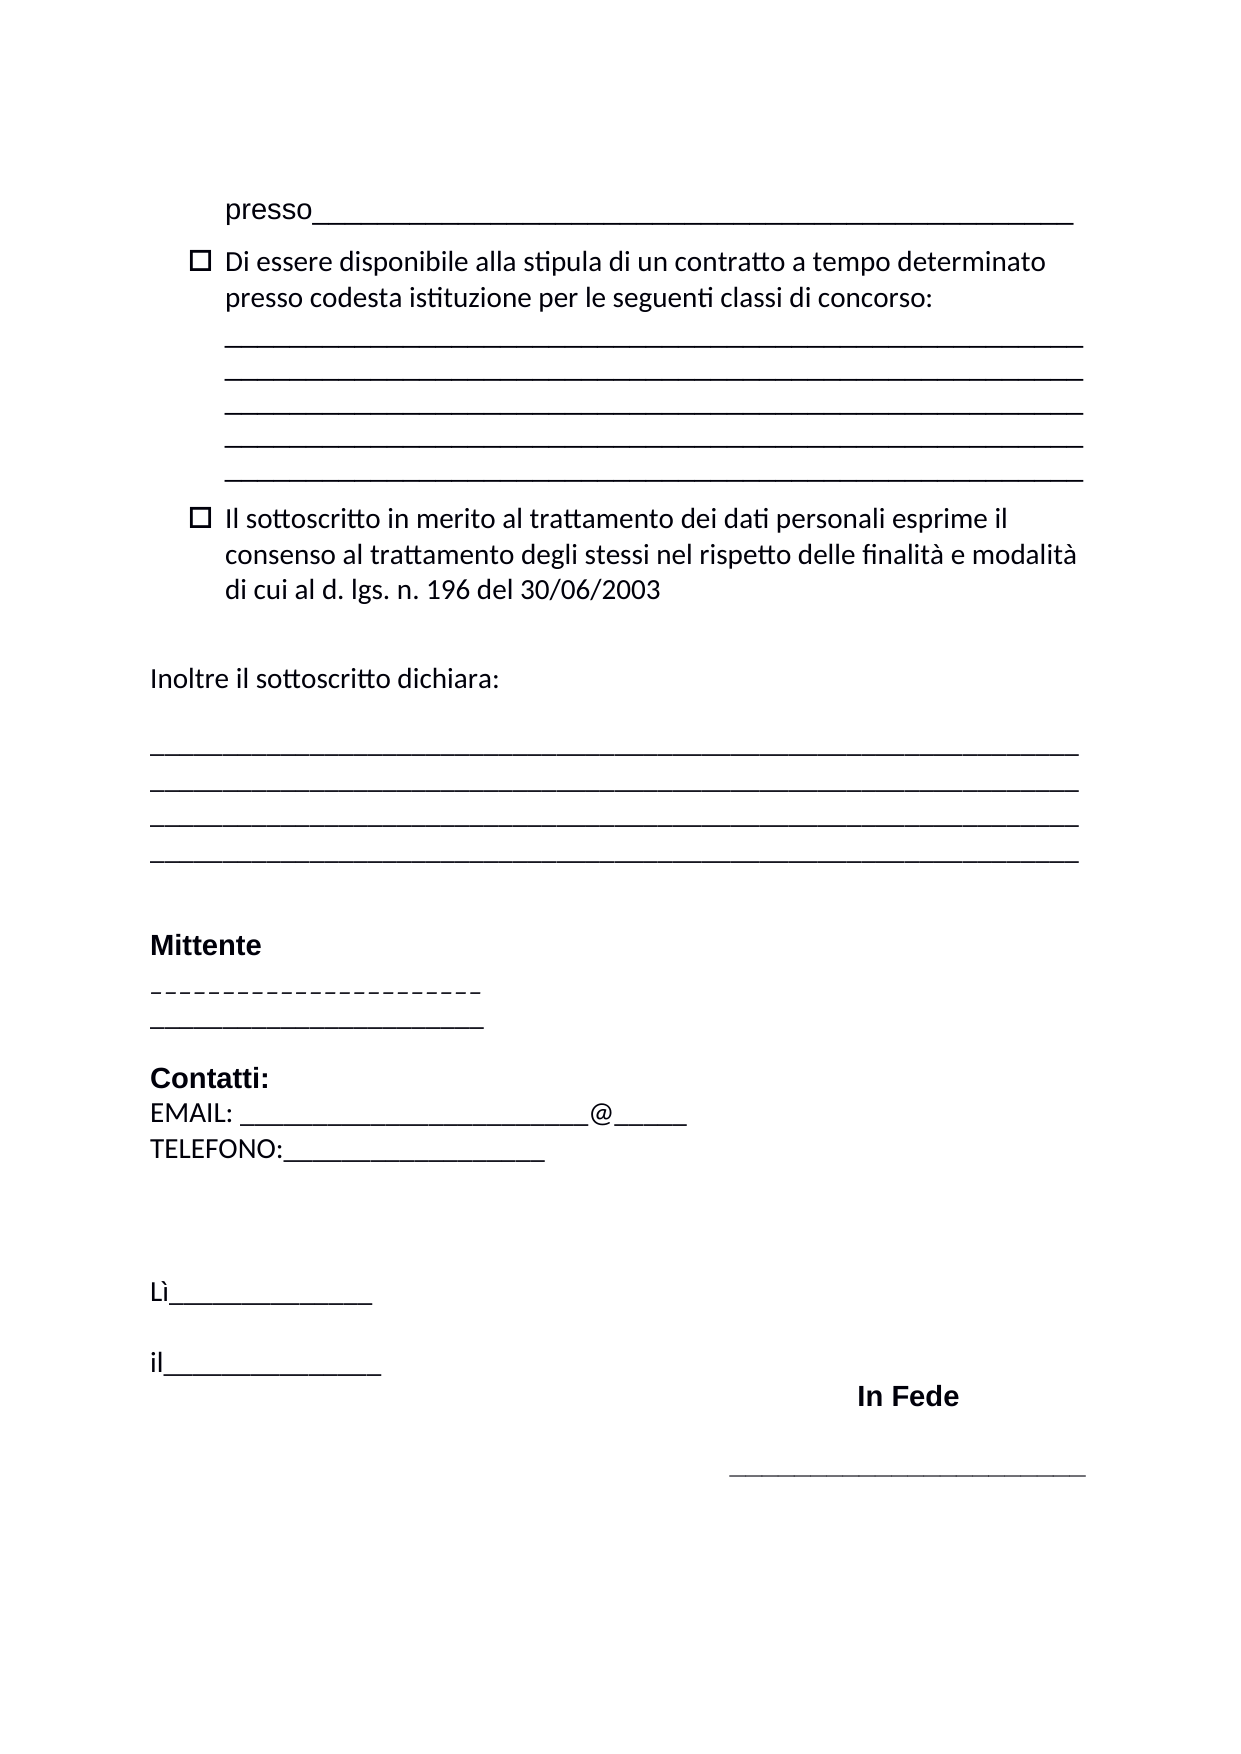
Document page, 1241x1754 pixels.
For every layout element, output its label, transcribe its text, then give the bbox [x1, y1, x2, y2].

list Di essere disponibile alla stipula di un contratto a tempo determinato presso codesta istituzione per le seguenti classi di concorso: _________________________________________________________________________________________________________________________________________________________________________________________________________________________________________________________________________ [187, 243, 1090, 482]
list Il sottoscritto in merito al trattamento dei dati personali esprime il consenso al trattamento degli stessi nel rispetto delle finalità e modalità di cui al d. lgs. n. 196 del 30/06/2003 [187, 500, 1090, 607]
text il_______________ [150, 1344, 1090, 1379]
text Lì______________ [150, 1166, 1090, 1308]
text ______________________ [150, 1413, 1090, 1480]
text In Fede [825, 1379, 1090, 1413]
text Contatti: EMAIL: ________________________@_____ TELEFONO:__________________ [150, 1061, 1090, 1166]
text Mittente [150, 928, 1090, 962]
text presso_______________________________________________ [225, 192, 1090, 226]
text Inoltre il sottoscritto dichiara: [150, 625, 1090, 724]
text ________________________________________________________________________________________________________________________________________________________________________________________________________________________________________________________________ [150, 724, 1090, 867]
text _______________________ _______________________ [150, 962, 1090, 1061]
